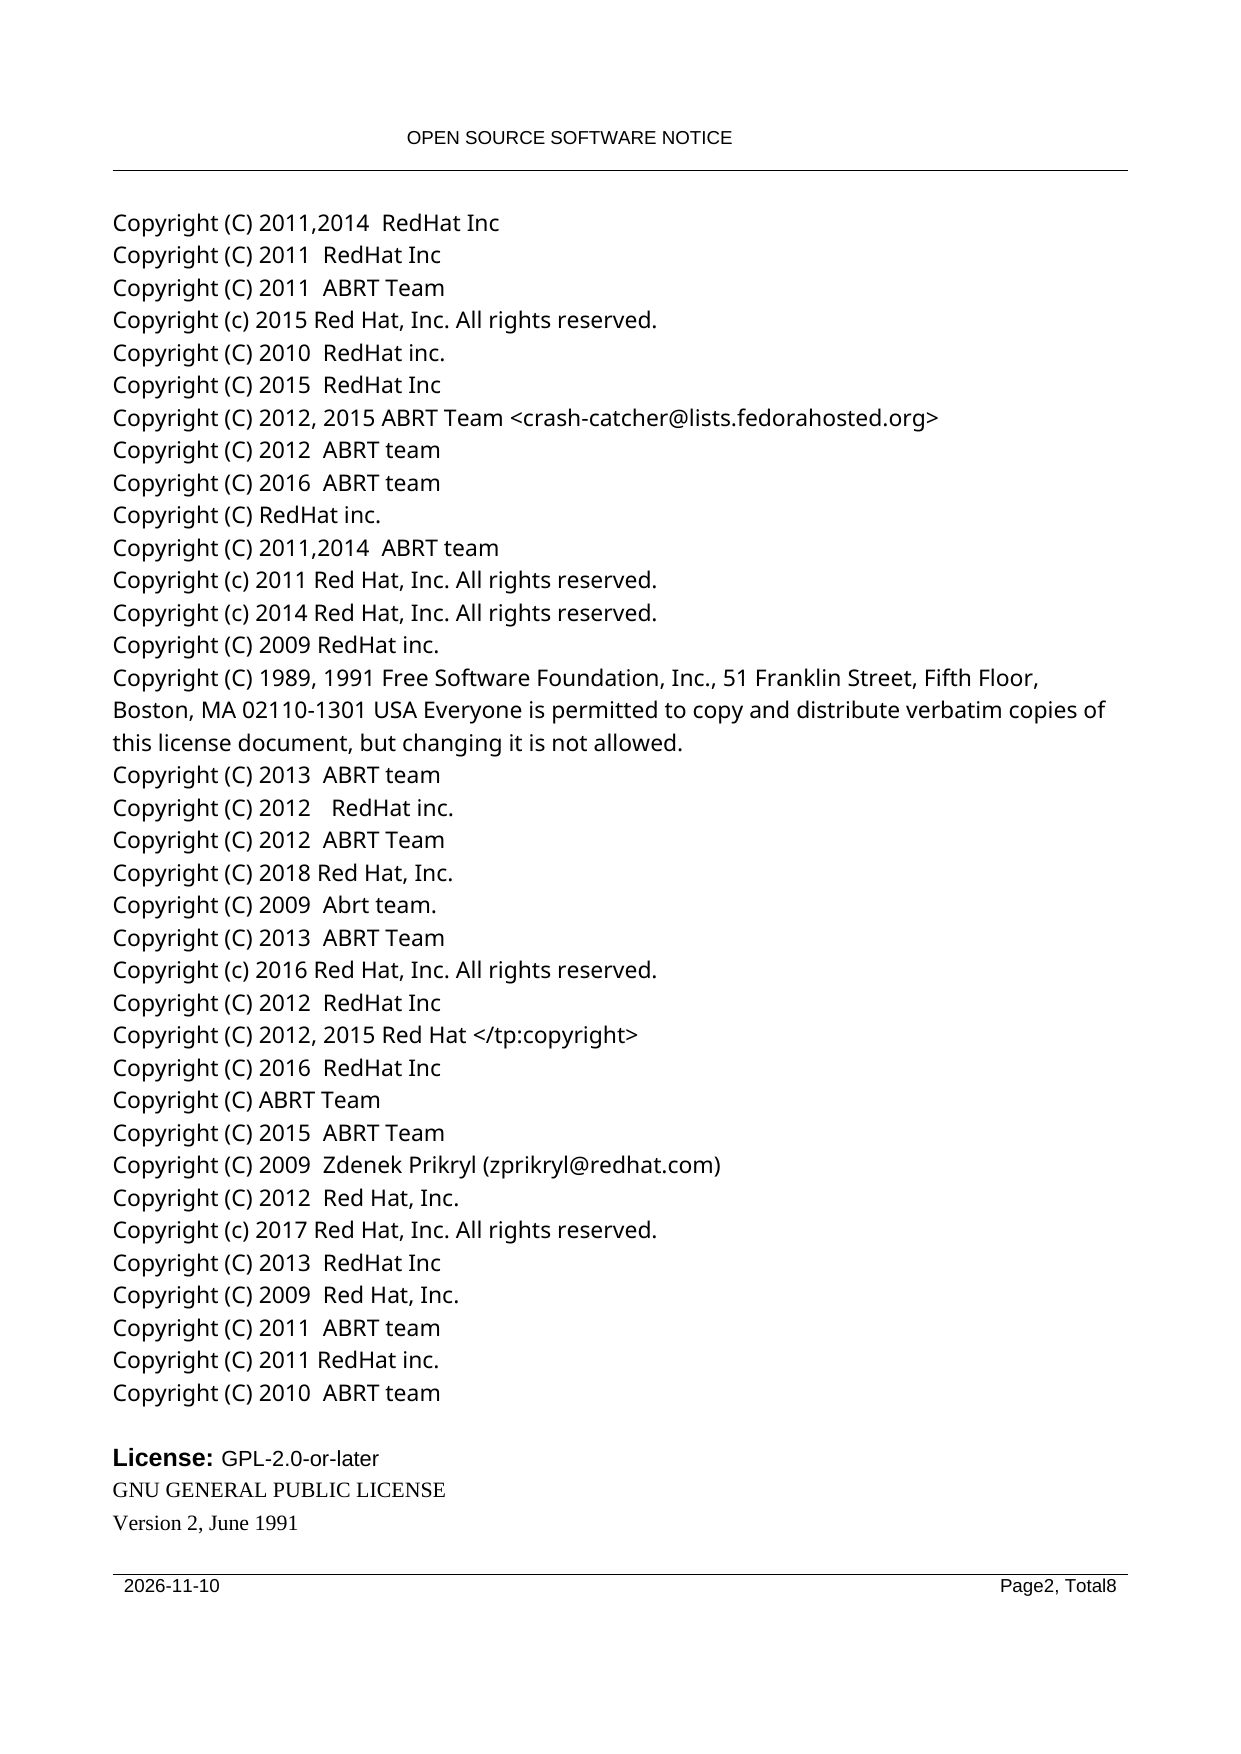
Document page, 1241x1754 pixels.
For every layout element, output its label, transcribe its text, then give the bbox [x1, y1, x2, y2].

text License: GPL-2.0-or-later [112, 1441, 1128, 1474]
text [112, 206, 1128, 1441]
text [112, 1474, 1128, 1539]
